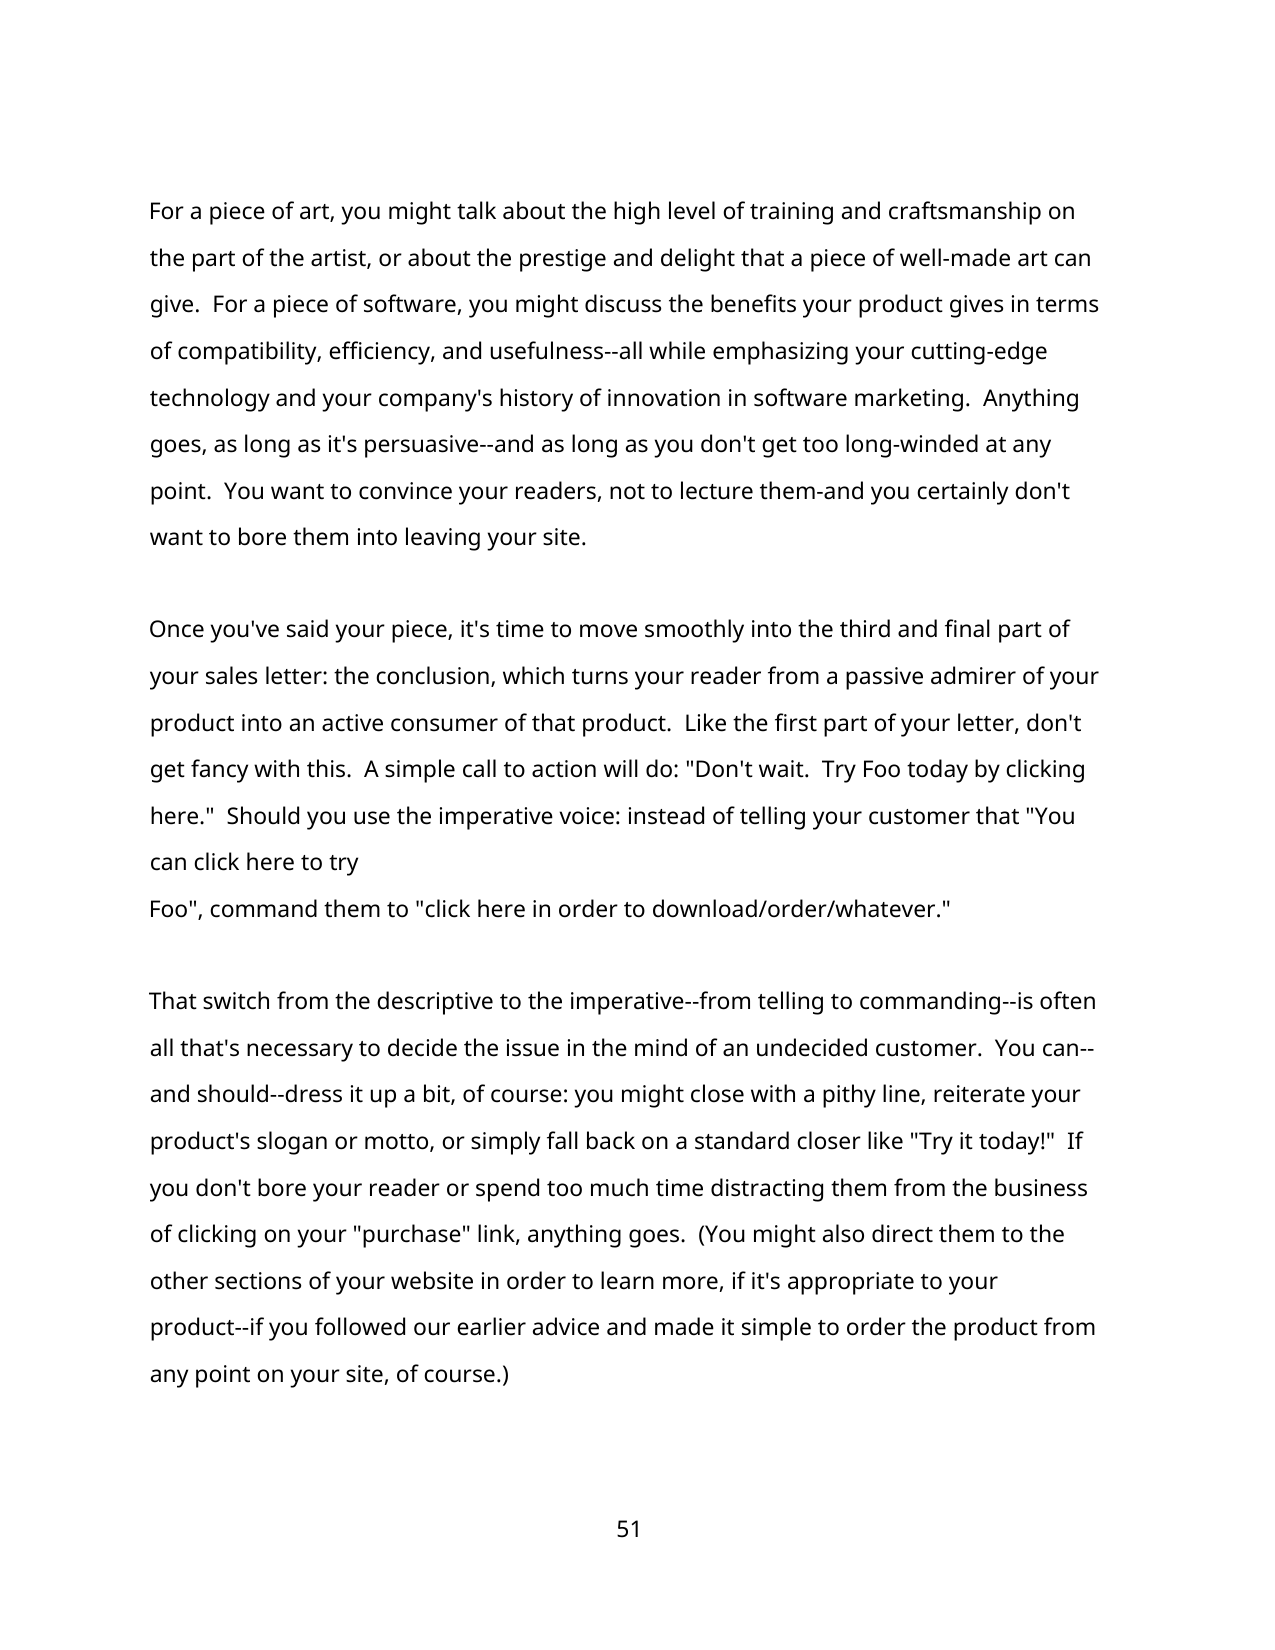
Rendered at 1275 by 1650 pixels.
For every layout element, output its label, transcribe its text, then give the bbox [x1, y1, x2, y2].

text Foo", command them to "click here in order to download/order/whatever." [148, 893, 1100, 924]
text For a piece of art, you might talk about the high level of training and craftsmanship on the part of the artist, or about the prestige and delight that a piece of well-made art can give. For a piece of software, you might discuss the benefits your product gives in terms of compatibility, efficiency, and usefulness--all while emphasizing your cutting-edge technology and your company's history of innovation in software marketing. Anything goes, as long as it's persuasive--and as long as you don't get too long-winded at any point. You want to convince your readers, not to lecture them-and you certainly don't want to bore them into leaving your site. [148, 195, 1100, 552]
text That switch from the descriptive to the imperative--from telling to commanding--is often all that's necessary to decide the issue in the mind of an undecided customer. You can--and should--dress it up a bit, of course: you might close with a pithy line, reiterate your product's slogan or motto, or simply fall back on a standard closer like "Try it today!" If you don't bore your reader or spend too much time distracting them from the business of clicking on your "purchase" link, anything goes. (You might also direct them to the other sections of your website in order to learn more, if it's appropriate to your product--if you followed our earlier advice and made it simple to order the product from any point on your site, of course.) [148, 985, 1100, 1389]
text Once you've said your piece, it's time to move smoothly into the third and final part of your sales letter: the conclusion, which turns your reader from a passive admirer of your product into an active consumer of that product. Like the first part of your letter, don't get fancy with this. A simple call to action will do: "Don't wait. Try Foo today by clicking here." Should you use the imperative voice: instead of telling your customer that "You can click here to try [148, 613, 1100, 877]
